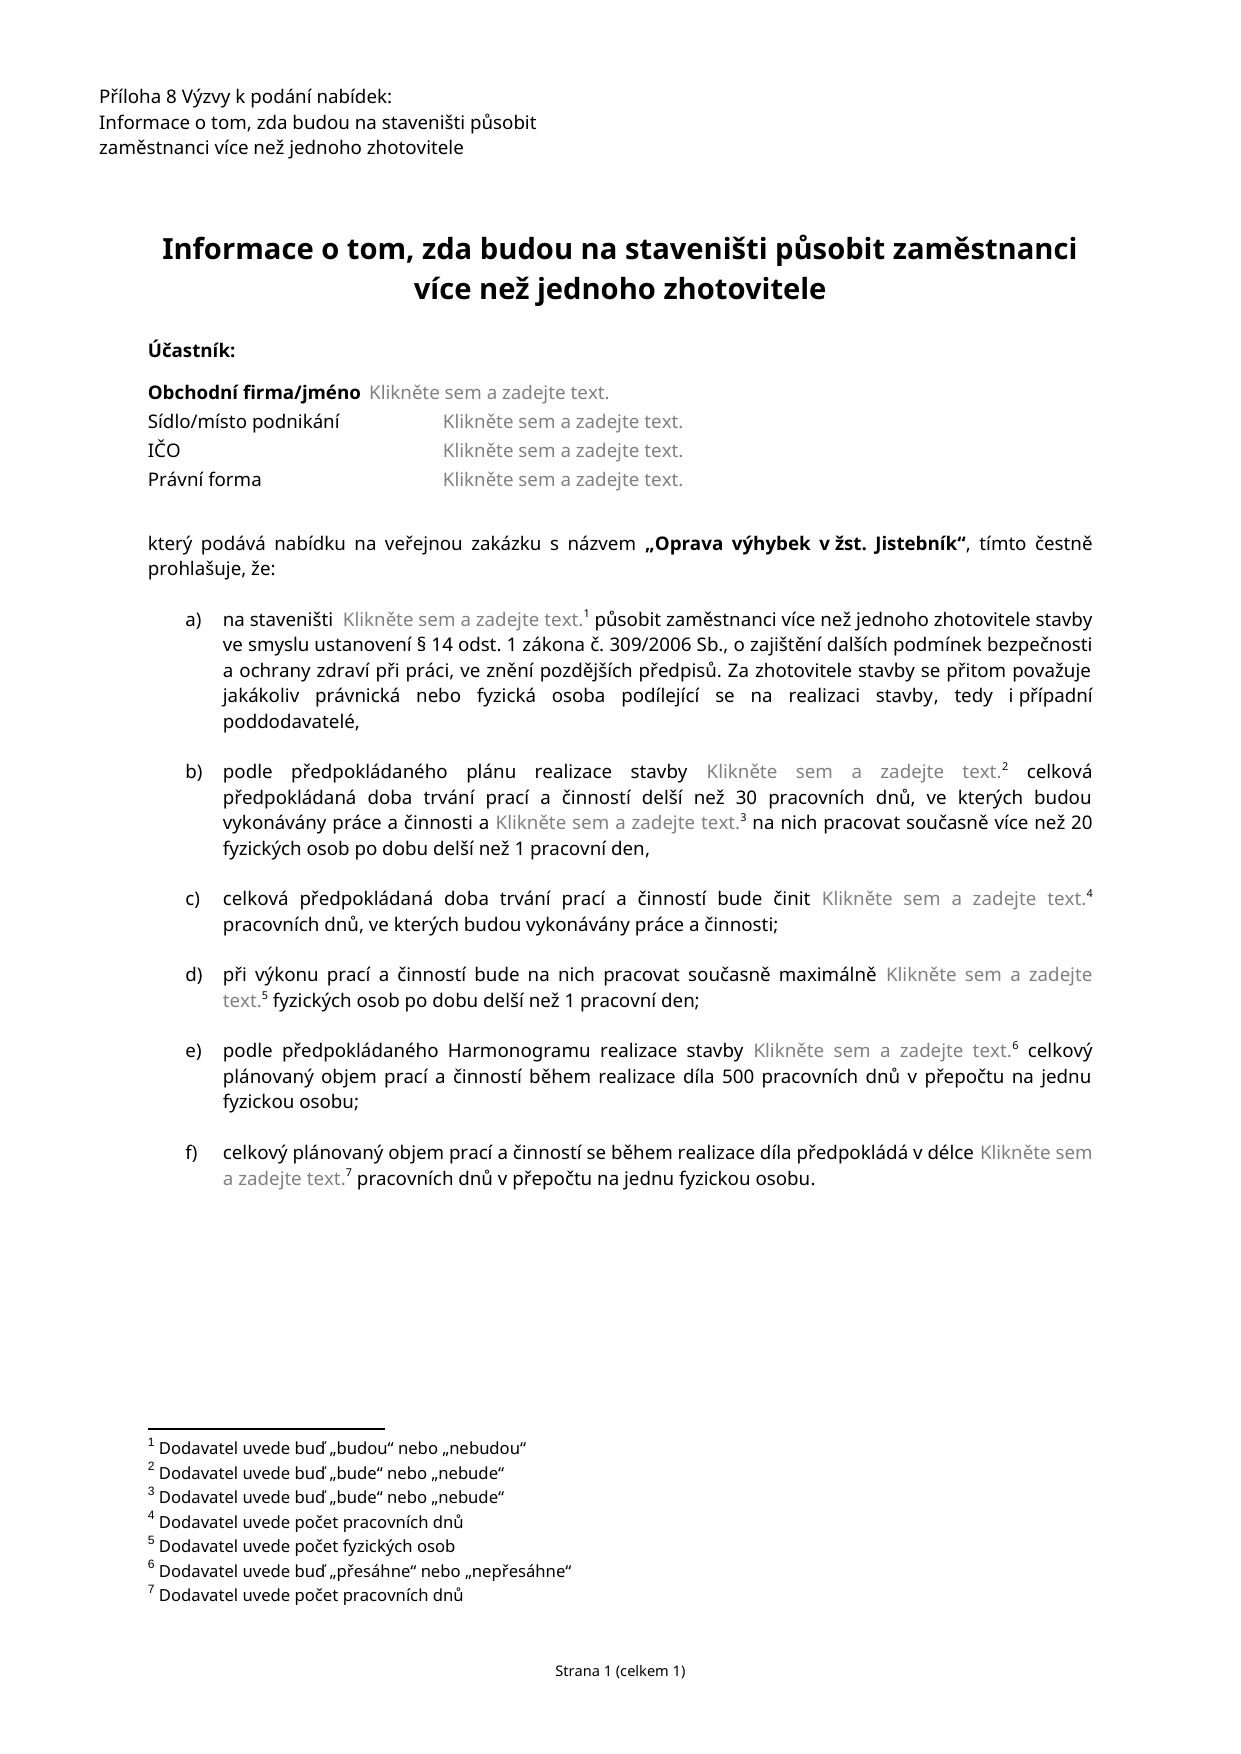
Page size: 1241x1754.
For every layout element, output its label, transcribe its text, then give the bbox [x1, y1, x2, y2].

title Informace o tom, zda budou na staveništi působit zaměstnanci více než jednoho zhotovitele [148, 228, 1093, 308]
text Obchodní firma/jméno [148, 376, 1093, 405]
list celkový plánovaný objem prací a činností se během realizace díla předpokládá v délce pracovních dnů v přepočtu na jednu fyzickou osobu. [185, 1139, 1093, 1190]
list na staveništi působit zaměstnanci více než jednoho zhotovitele stavby ve smyslu ustanovení § 14 odst. 1 zákona č. 309/2006 Sb., o zajištění dalších podmínek bezpečnosti a ochrany zdraví při práci, ve znění pozdějších předpisů. Za zhotovitele stavby se přitom považuje jakákoliv právnická nebo fyzická osoba podílející se na realizaci stavby, tedy i případní poddodavatelé, [185, 606, 1093, 734]
list celková předpokládaná doba trvání prací a činností bude činit pracovních dnů, ve kterých budou vykonávány práce a činnosti; [185, 886, 1093, 937]
text Sídlo/místo podnikání [148, 405, 1093, 434]
text IČO [148, 434, 1093, 463]
text Účastník: [148, 333, 1093, 364]
list podle předpokládaného plánu realizace stavby celková předpokládaná doba trvání prací a činností delší než 30 pracovních dnů, ve kterých budou vykonávány práce a činnosti a na nich pracovat současně více než 20 fyzických osob po dobu delší než 1 pracovní den, [185, 759, 1093, 861]
list při výkonu prací a činností bude na nich pracovat současně maximálně fyzických osob po dobu delší než 1 pracovní den; [185, 962, 1093, 1013]
list podle předpokládaného Harmonogramu realizace stavby celkový plánovaný objem prací a činností během realizace díla 500 pracovních dnů v přepočtu na jednu fyzickou osobu; [185, 1038, 1093, 1114]
text Právní forma [148, 463, 1093, 492]
text který podává nabídku na veřejnou zakázku s názvem „Oprava výhybek v žst. Jistebník“, tímto čestně prohlašuje, že: [148, 530, 1093, 581]
